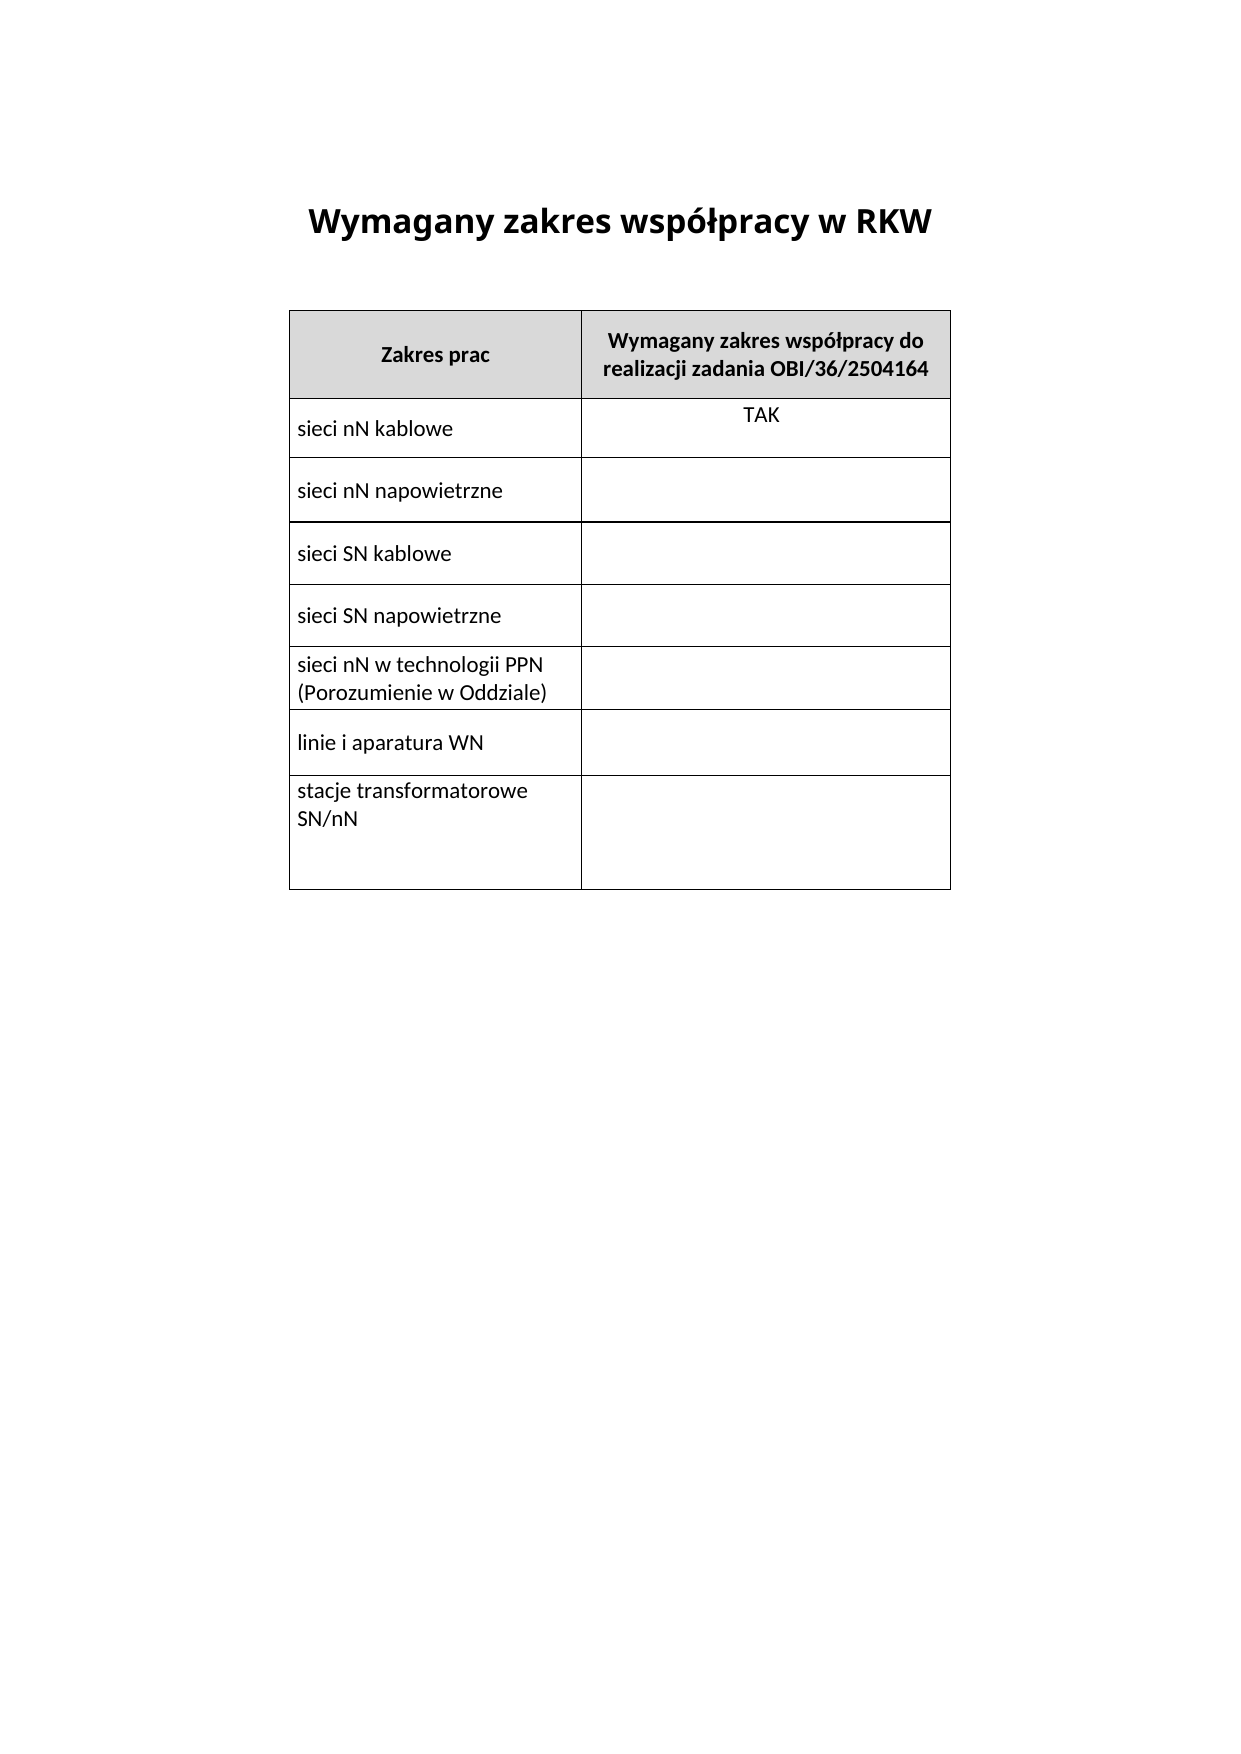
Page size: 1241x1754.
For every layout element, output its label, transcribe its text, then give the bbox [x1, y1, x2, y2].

table_cell TAK [582, 399, 950, 457]
table_cell [582, 647, 950, 708]
table_cell [582, 776, 950, 888]
table_cell stacje transformatorowe SN/nN [290, 776, 581, 888]
table_cell sieci nN w technologii PPN (Porozumienie w Oddziale) [290, 647, 581, 708]
table_cell sieci SN kablowe [290, 523, 581, 584]
table_cell linie i aparatura WN [290, 710, 581, 775]
table_cell [582, 523, 950, 584]
subtitle Wymagany zakres współpracy w RKW [148, 198, 1093, 243]
table_cell [582, 710, 950, 775]
table_header Zakres prac [290, 311, 581, 398]
table_header Wymagany zakres współpracy do realizacji zadania OBI/36/2504164 [582, 311, 950, 398]
table_cell sieci SN napowietrzne [290, 585, 581, 646]
table_cell [582, 585, 950, 646]
table_cell sieci nN napowietrzne [290, 458, 581, 521]
table_cell [582, 458, 950, 521]
table_cell sieci nN kablowe [290, 399, 581, 457]
